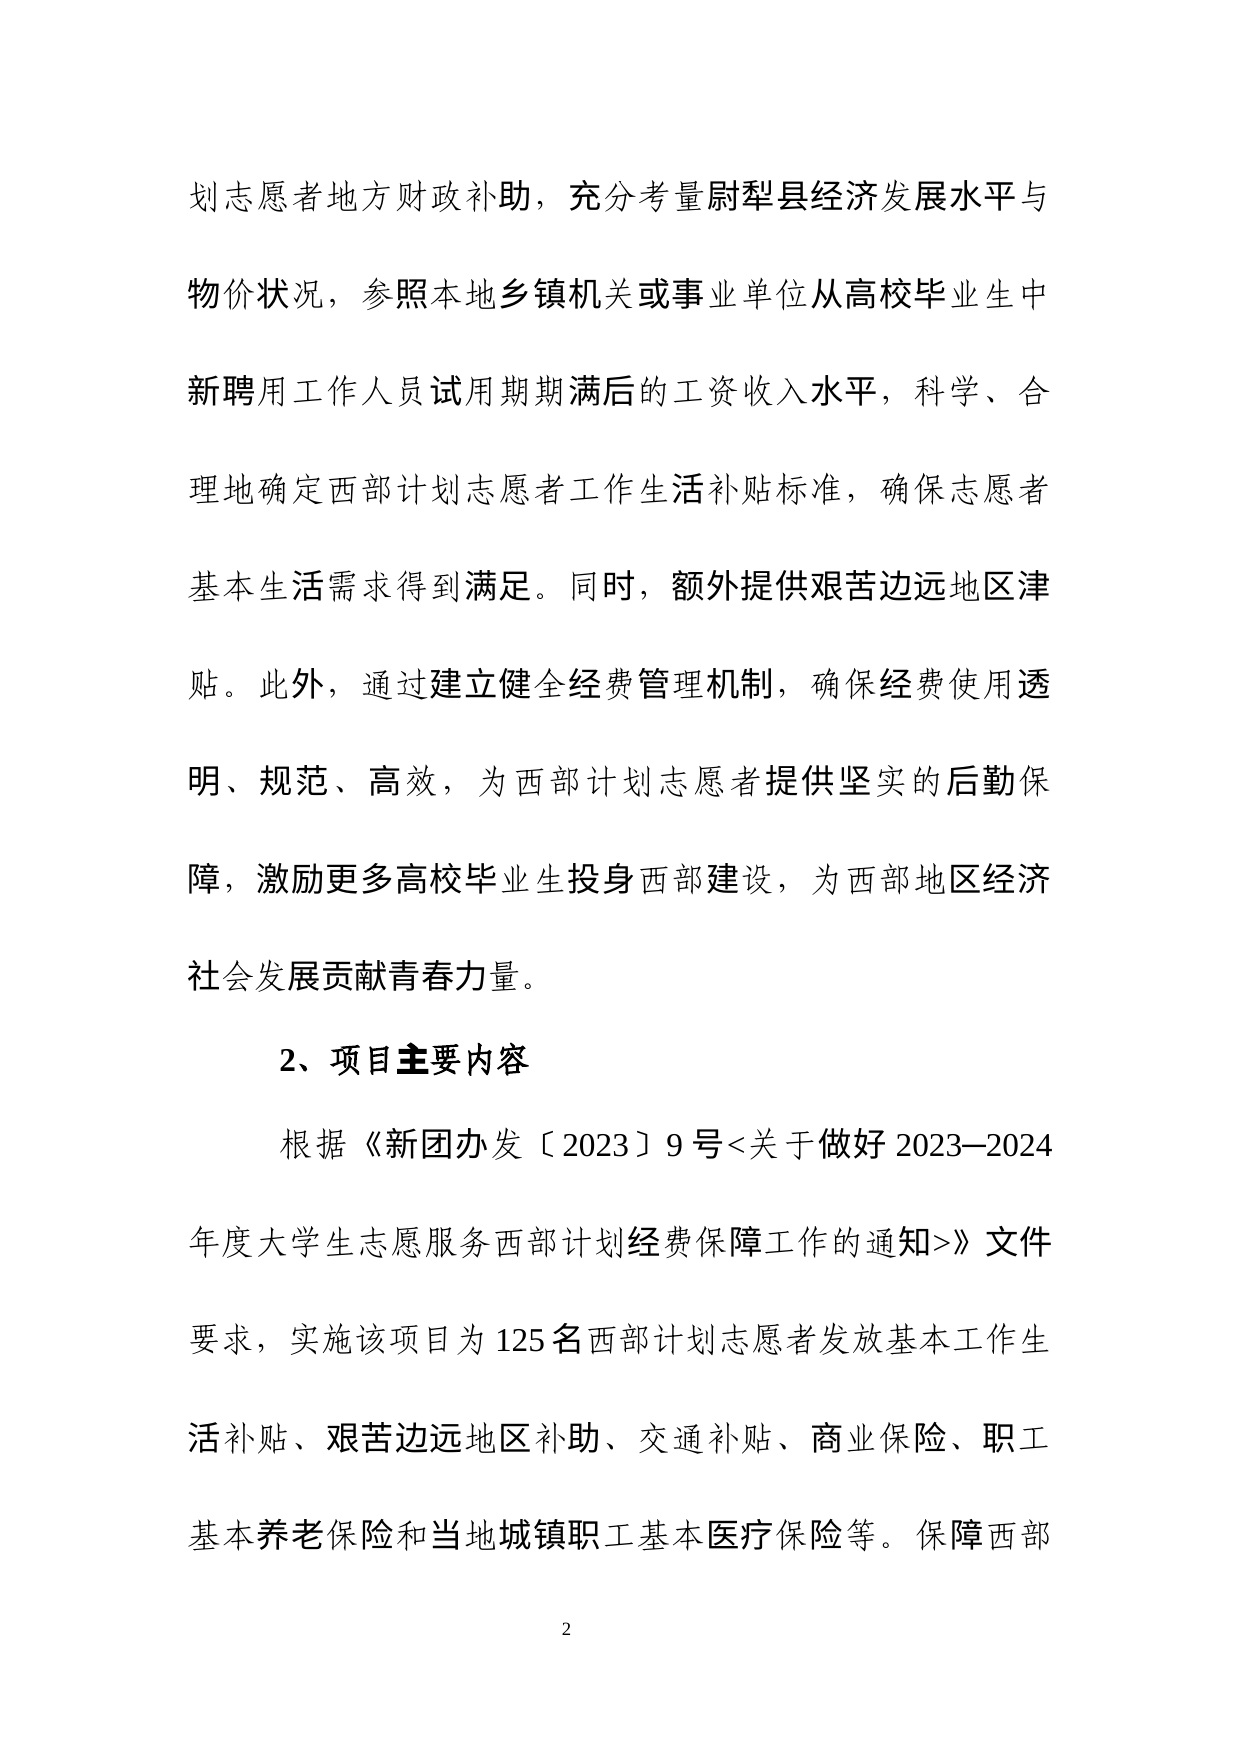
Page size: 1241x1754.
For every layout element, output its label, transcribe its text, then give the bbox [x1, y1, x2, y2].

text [187, 162, 1053, 1007]
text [187, 1111, 1053, 1566]
text 2、项目主要内容 [187, 1026, 1053, 1091]
